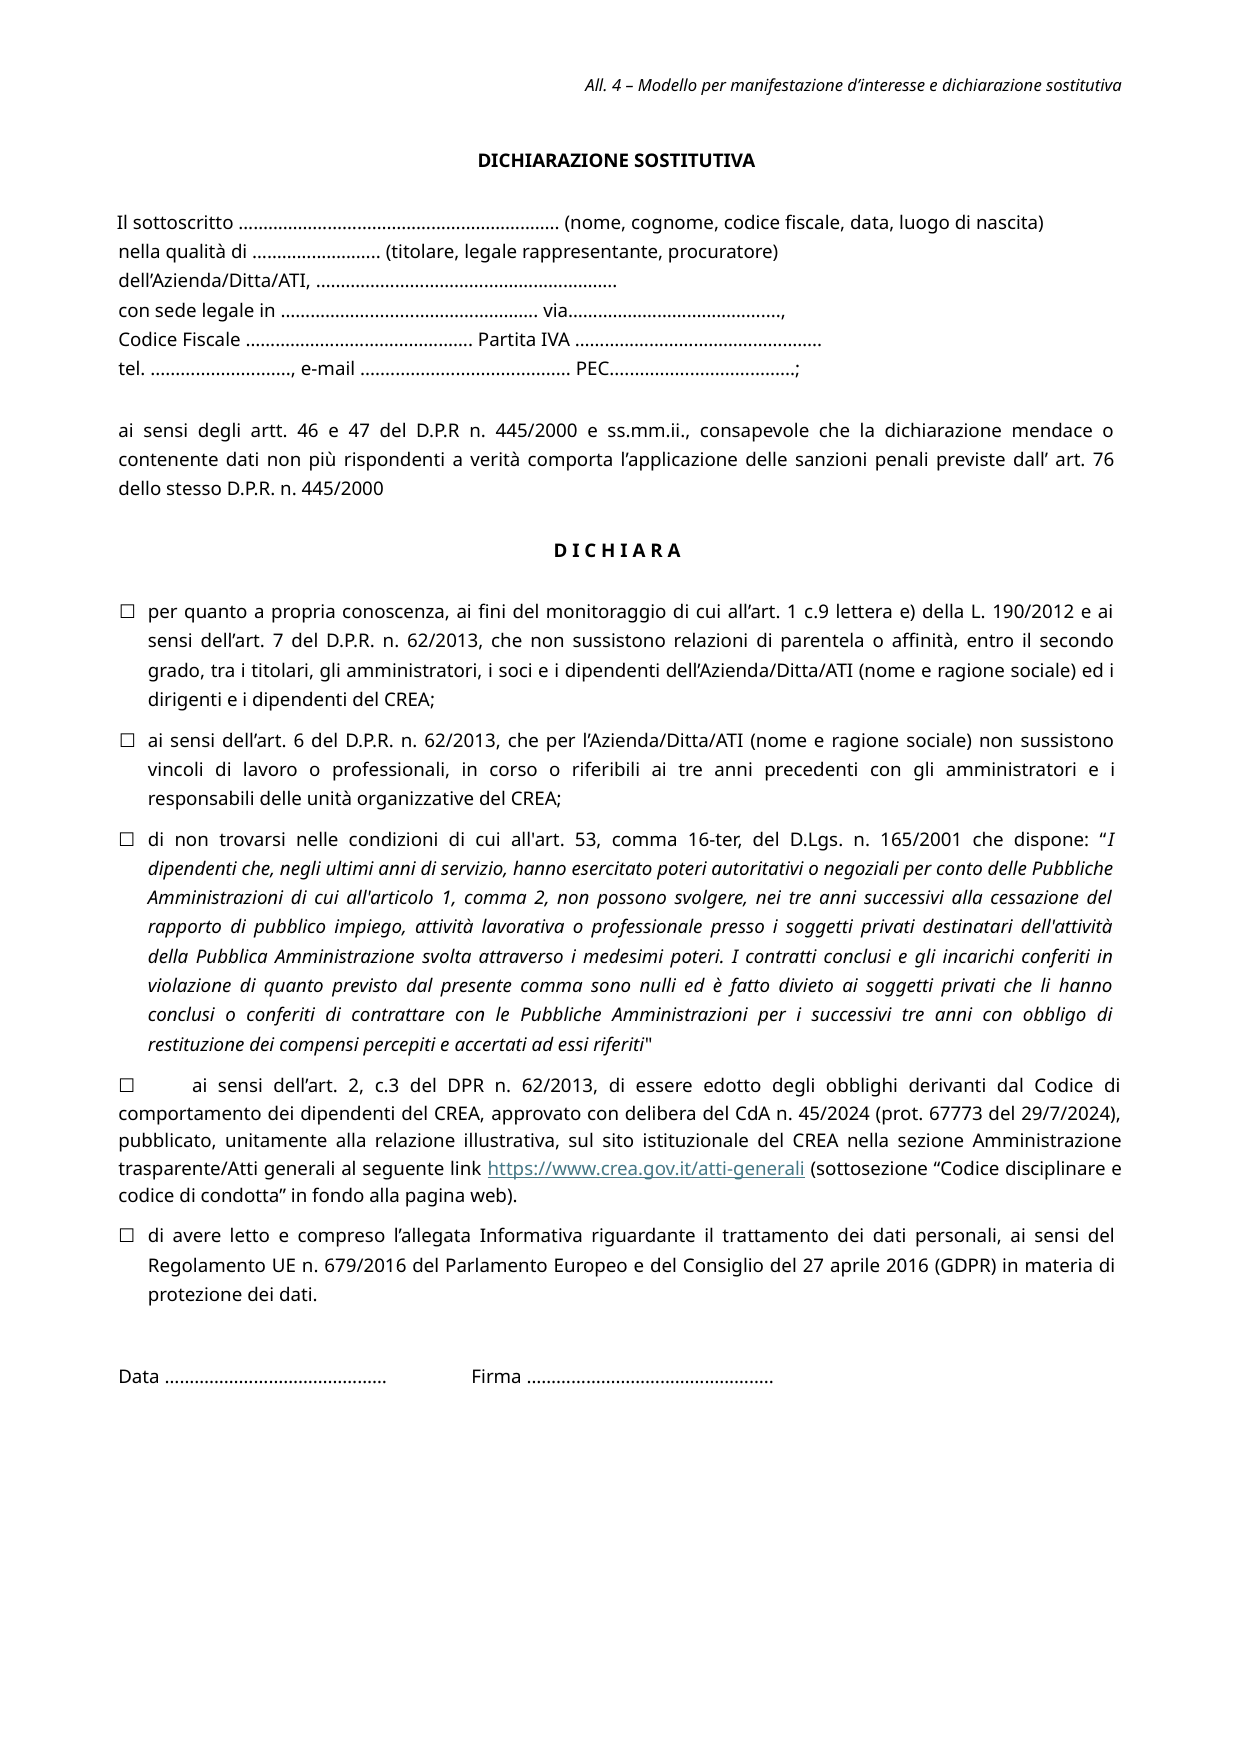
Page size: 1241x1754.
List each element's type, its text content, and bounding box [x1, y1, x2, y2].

text DICHIARAZIONE SOSTITUTIVA [118, 148, 1114, 173]
text Data ……………………………………… Firma ………………………………………….. [118, 1363, 1122, 1389]
text ai sensi degli artt. 46 e 47 del D.P.R n. 445/2000 e ss.mm.ii., consapevole che la dichiarazione mendace o contenente dati non più rispondenti a verità comporta l’applicazione delle sanzioni penali previste dall’ art. 76 dello stesso D.P.R. n. 445/2000 [118, 417, 1116, 501]
text D I C H I A R A [466, 537, 768, 563]
text ai sensi dell’art. 6 del D.P.R. n. 62/2013, che per l’Azienda/Ditta/ATI (nome e ragione sociale) non sussistono vincoli di lavoro o professionali, in corso o riferibili ai tre anni precedenti con gli amministratori e i responsabili delle unità organizzative del CREA; [119, 727, 1116, 811]
text per quanto a propria conoscenza, ai fini del monitoraggio di cui all’art. 1 c.9 lettera e) della L. 190/2012 e ai sensi dell’art. 7 del D.P.R. n. 62/2013, che non sussistono relazioni di parentela o affinità, entro il secondo grado, tra i titolari, gli amministratori, i soci e i dipendenti dell’Azienda/Ditta/ATI (nome e ragione sociale) ed i dirigenti e i dipendenti del CREA; [119, 598, 1116, 712]
text con sede legale in ……………….........……………………. via…………………………………...., [118, 297, 1116, 323]
text di non trovarsi nelle condizioni di cui all'art. 53, comma 16-ter, del D.Lgs. n. 165/2001 che dispone: “I dipendenti che, negli ultimi anni di servizio, hanno esercitato poteri autoritativi o negoziali per conto delle Pubbliche Amministrazioni di cui all'articolo 1, comma 2, non possono svolgere, nei tre anni successivi alla cessazione del rapporto di pubblico impiego, attività lavorativa o professionale presso i soggetti privati destinatari dell'attività della Pubblica Amministrazione svolta attraverso i medesimi poteri. I contratti conclusi e gli incarichi conferiti in violazione di quanto previsto dal presente comma sono nulli ed è fatto divieto ai soggetti privati che li hanno conclusi o conferiti di contrattare con le Pubbliche Amministrazioni per i successivi tre anni con obbligo di restituzione dei compensi percepiti e accertati ad essi riferiti" [118, 826, 1116, 1056]
text tel. ............................, e-mail .......................................... PEC.....................................; [118, 356, 1116, 381]
text dell’Azienda/Ditta/ATI, .…………………………….…………………….. [118, 268, 1116, 293]
text Il sottoscritto ……………………………………………………….. (nome, cognome, codice fiscale, data, luogo di nascita) [117, 209, 1116, 234]
list ai sensi dell’art. 2, c.3 del DPR n. 62/2013, di essere edotto degli obblighi derivanti dal Codice di comportamento dei dipendenti del CREA, approvato con delibera del CdA n. 45/2024 (prot. 67773 del 29/7/2024), pubblicato, unitamente alla relazione illustrativa, sul sito istituzionale del CREA nella sezione Amministrazione trasparente/Atti generali al seguente link https://www.crea.gov.it/atti-generali (sottosezione “Codice disciplinare e codice di condotta” in fondo alla pagina web). [118, 1073, 1122, 1208]
text Codice Fiscale ………………………………………. Partita IVA ………………………………………….. [118, 326, 1116, 352]
text di avere letto e compreso l’allegata Informativa riguardante il trattamento dei dati personali, ai sensi del Regolamento UE n. 679/2016 del Parlamento Europeo e del Consiglio del 27 aprile 2016 (GDPR) in materia di protezione dei dati. [118, 1223, 1116, 1307]
text nella qualità di …………………….. (titolare, legale rappresentante, procuratore) [118, 238, 1116, 264]
